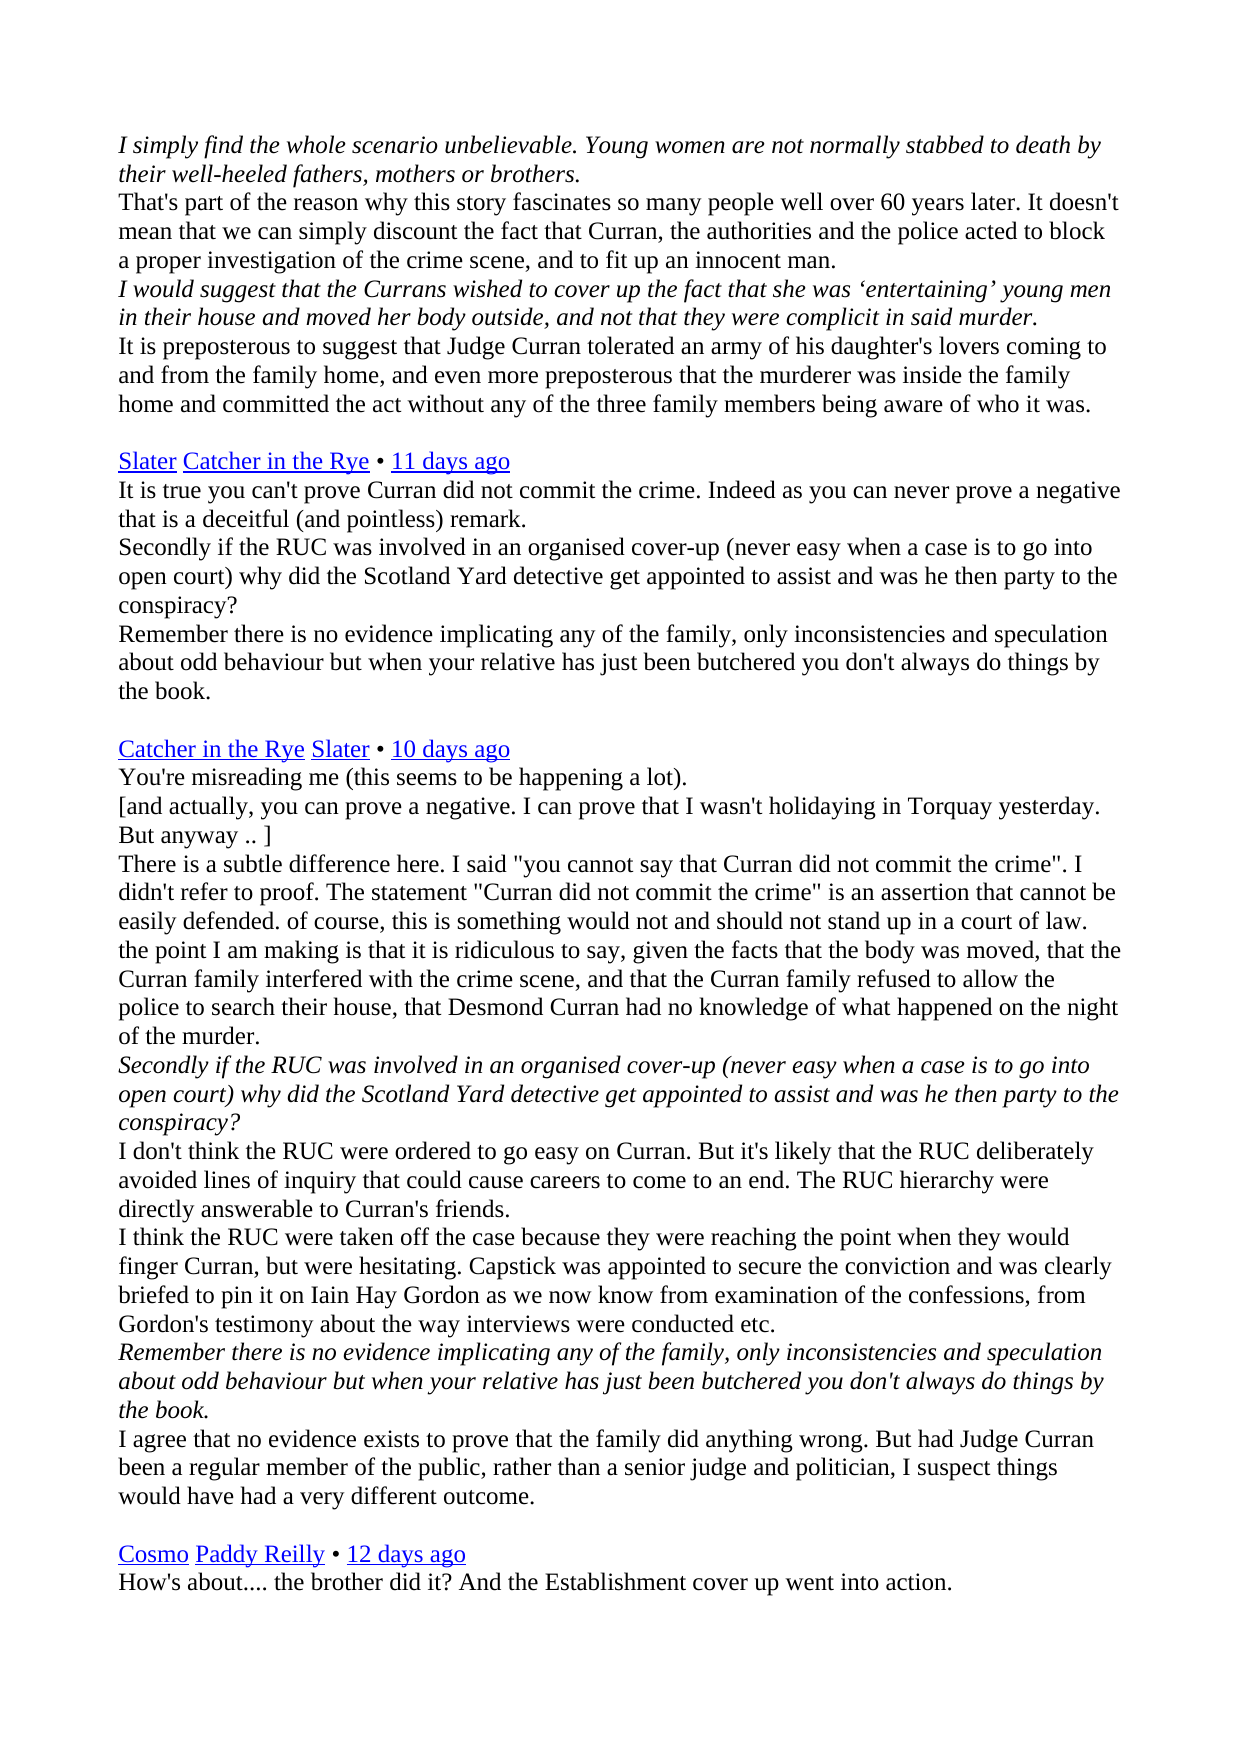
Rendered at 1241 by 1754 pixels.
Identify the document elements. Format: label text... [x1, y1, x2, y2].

text Cosmo Paddy Reilly • 12 days ago [118, 1539, 1122, 1567]
text You're misreading me (this seems to be happening a lot). [118, 762, 1122, 791]
text [and actually, you can prove a negative. I can prove that I wasn't holidaying in Torquay yesterday. But anyway .. ] [118, 791, 1122, 849]
text I don't think the RUC were ordered to go easy on Curran. But it's likely that the RUC deliberately avoided lines of inquiry that could cause careers to come to an end. The RUC hierarchy were directly answerable to Curran's friends. [118, 1136, 1122, 1222]
text I think the RUC were taken off the case because they were reaching the point when they would finger Curran, but were hesitating. Capstick was appointed to secure the conviction and was clearly briefed to pin it on Iain Hay Gordon as we now know from examination of the confessions, from Gordon's testimony about the way interviews were conducted etc. [118, 1222, 1122, 1337]
text How's about.... the brother did it? And the Establishment cover up went into action. [118, 1567, 1122, 1596]
text There is a subtle difference here. I said "you cannot say that Curran did not commit the crime". I didn't refer to proof. The statement "Curran did not commit the crime" is an assertion that cannot be easily defended. of course, this is something would not and should not stand up in a court of law. [118, 849, 1122, 935]
text I simply find the whole scenario unbelievable. Young women are not normally stabbed to death by their well-heeled fathers, mothers or brothers. [118, 130, 1122, 187]
text It is true you can't prove Curran did not commit the crime. Indeed as you can never prove a negative that is a deceitful (and pointless) remark. Secondly if the RUC was involved in an organised cover-up (never easy when a case is to go into open court) why did the Scotland Yard detective get appointed to assist and was he then party to the conspiracy? Remember there is no evidence implicating any of the family, only inconsistencies and speculation about odd behaviour but when your relative has just been butchered you don't always do things by the book. [118, 475, 1122, 705]
text I agree that no evidence exists to prove that the family did anything wrong. But had Judge Curran been a regular member of the public, rather than a senior judge and politician, I suspect things would have had a very different outcome. [118, 1424, 1122, 1510]
text the point I am making is that it is ridiculous to say, given the facts that the body was moved, that the Curran family interfered with the crime scene, and that the Curran family refused to allow the police to search their house, that Desmond Curran had no knowledge of what happened on the night of the murder. [118, 935, 1122, 1050]
text It is preposterous to suggest that Judge Curran tolerated an army of his daughter's lovers coming to and from the family home, and even more preposterous that the murderer was inside the family home and committed the act without any of the three family members being aware of who it was. [118, 331, 1122, 417]
text Slater Catcher in the Rye • 11 days ago [118, 446, 1122, 475]
text I would suggest that the Currans wished to cover up the fact that she was ‘entertaining’ young men in their house and moved her body outside, and not that they were complicit in said murder. [118, 274, 1122, 331]
text Remember there is no evidence implicating any of the family, only inconsistencies and speculation about odd behaviour but when your relative has just been butchered you don't always do things by the book. [118, 1337, 1122, 1424]
text Catcher in the Rye Slater • 10 days ago [118, 734, 1122, 762]
text That's part of the reason why this story fascinates so many people well over 60 years later. It doesn't mean that we can simply discount the fact that Curran, the authorities and the police acted to block a proper investigation of the crime scene, and to fit up an innocent man. [118, 187, 1122, 274]
text Secondly if the RUC was involved in an organised cover-up (never easy when a case is to go into open court) why did the Scotland Yard detective get appointed to assist and was he then party to the conspiracy? [118, 1050, 1122, 1136]
